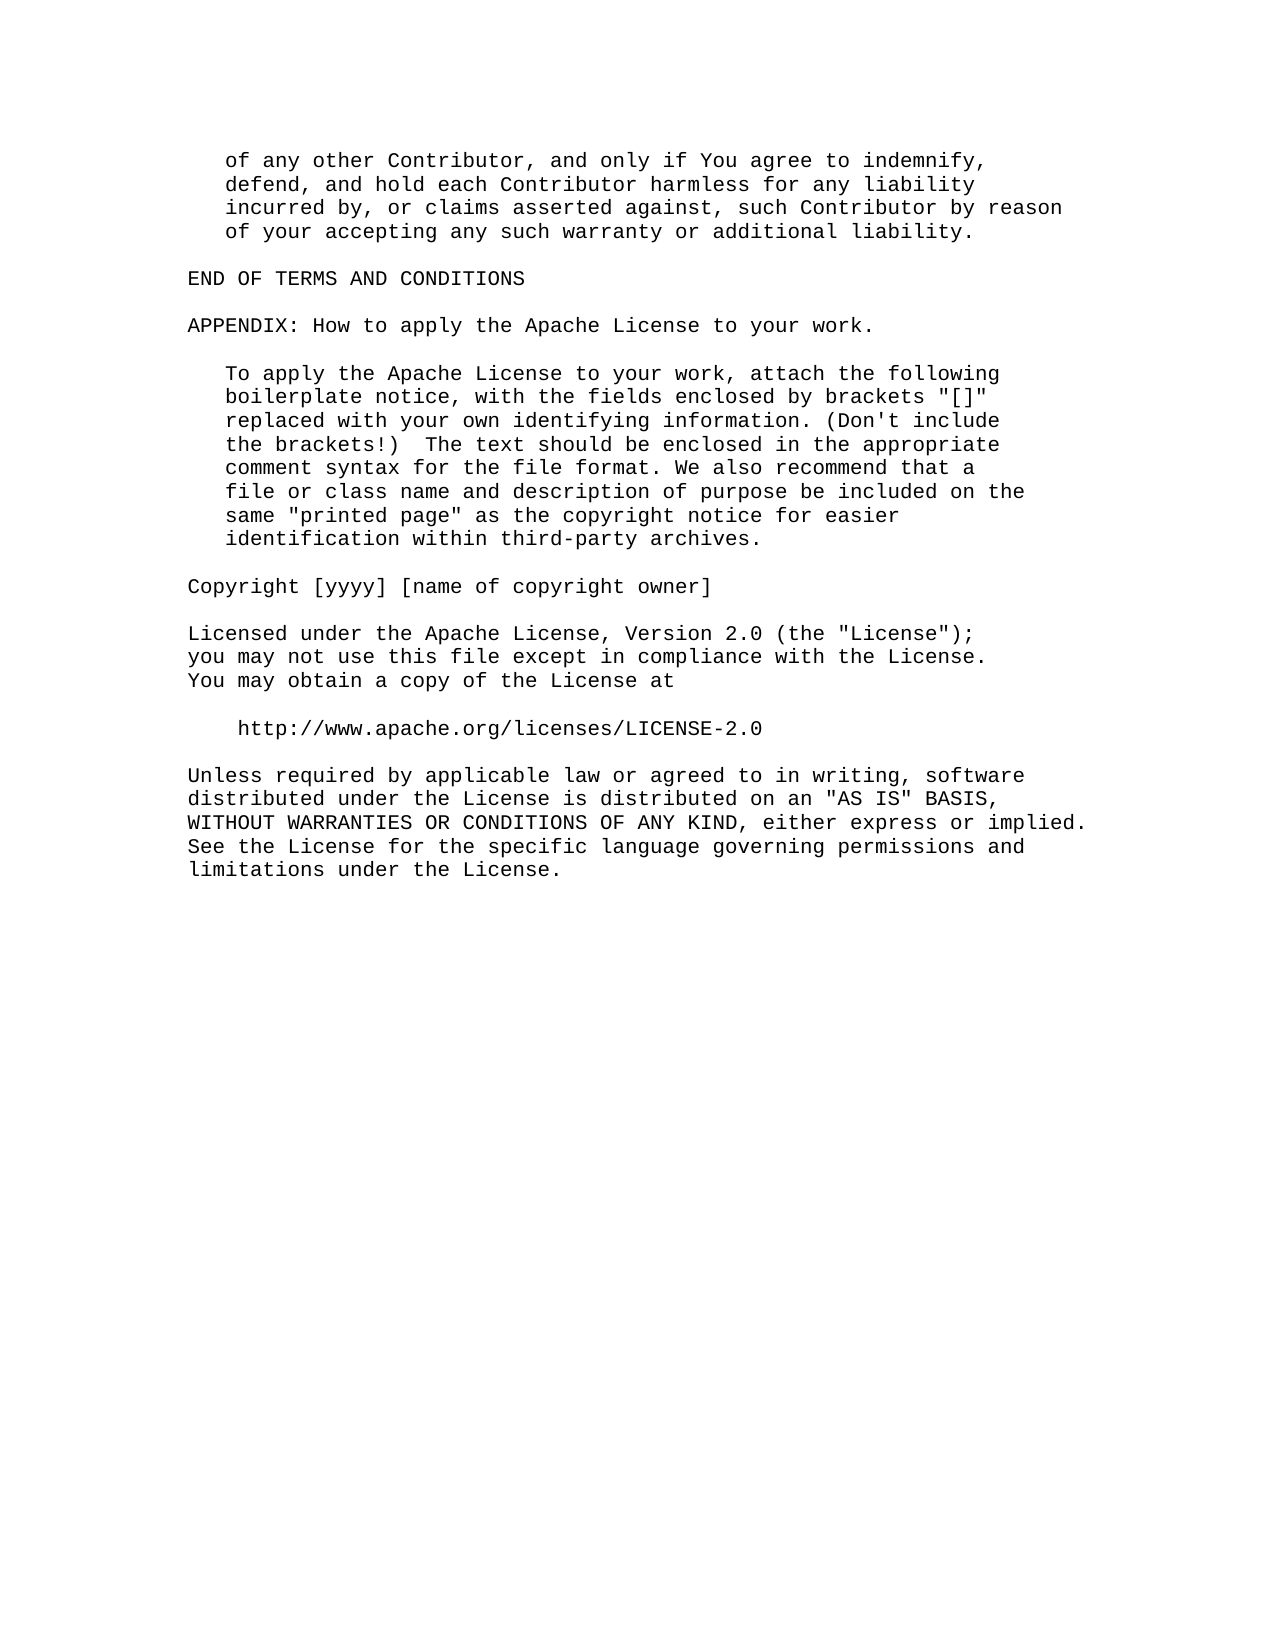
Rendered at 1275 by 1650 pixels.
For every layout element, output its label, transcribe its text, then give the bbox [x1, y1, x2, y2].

text incurred by, or claims asserted against, such Contributor by reason [150, 197, 1125, 221]
text WITHOUT WARRANTIES OR CONDITIONS OF ANY KIND, either express or implied. [150, 812, 1125, 836]
text END OF TERMS AND CONDITIONS [150, 268, 1125, 292]
text See the License for the specific language governing permissions and [150, 836, 1125, 859]
text APPENDIX: How to apply the Apache License to your work. [150, 316, 1125, 339]
text http://www.apache.org/licenses/LICENSE-2.0 [150, 717, 1125, 741]
text To apply the Apache License to your work, attach the following [150, 363, 1125, 386]
text boilerplate notice, with the fields enclosed by brackets "[]" [150, 386, 1125, 410]
text Copyright [yyyy] [name of copyright owner] [150, 576, 1125, 599]
text you may not use this file except in compliance with the License. [150, 647, 1125, 670]
text Unless required by applicable law or agreed to in writing, software [150, 765, 1125, 788]
text of any other Contributor, and only if You agree to indemnify, [150, 150, 1125, 174]
text replaced with your own identifying information. (Don't include [150, 410, 1125, 434]
text comment syntax for the file format. We also recommend that a [150, 457, 1125, 481]
text distributed under the License is distributed on an "AS IS" BASIS, [150, 788, 1125, 812]
text of your accepting any such warranty or additional liability. [150, 221, 1125, 244]
text the brackets!) The text should be enclosed in the appropriate [150, 434, 1125, 457]
text identification within third-party archives. [150, 528, 1125, 552]
text defend, and hold each Contributor harmless for any liability [150, 174, 1125, 197]
text limitations under the License. [150, 859, 1125, 883]
text You may obtain a copy of the License at [150, 670, 1125, 694]
text Licensed under the Apache License, Version 2.0 (the "License"); [150, 623, 1125, 647]
text file or class name and description of purpose be included on the [150, 481, 1125, 505]
text same "printed page" as the copyright notice for easier [150, 505, 1125, 528]
